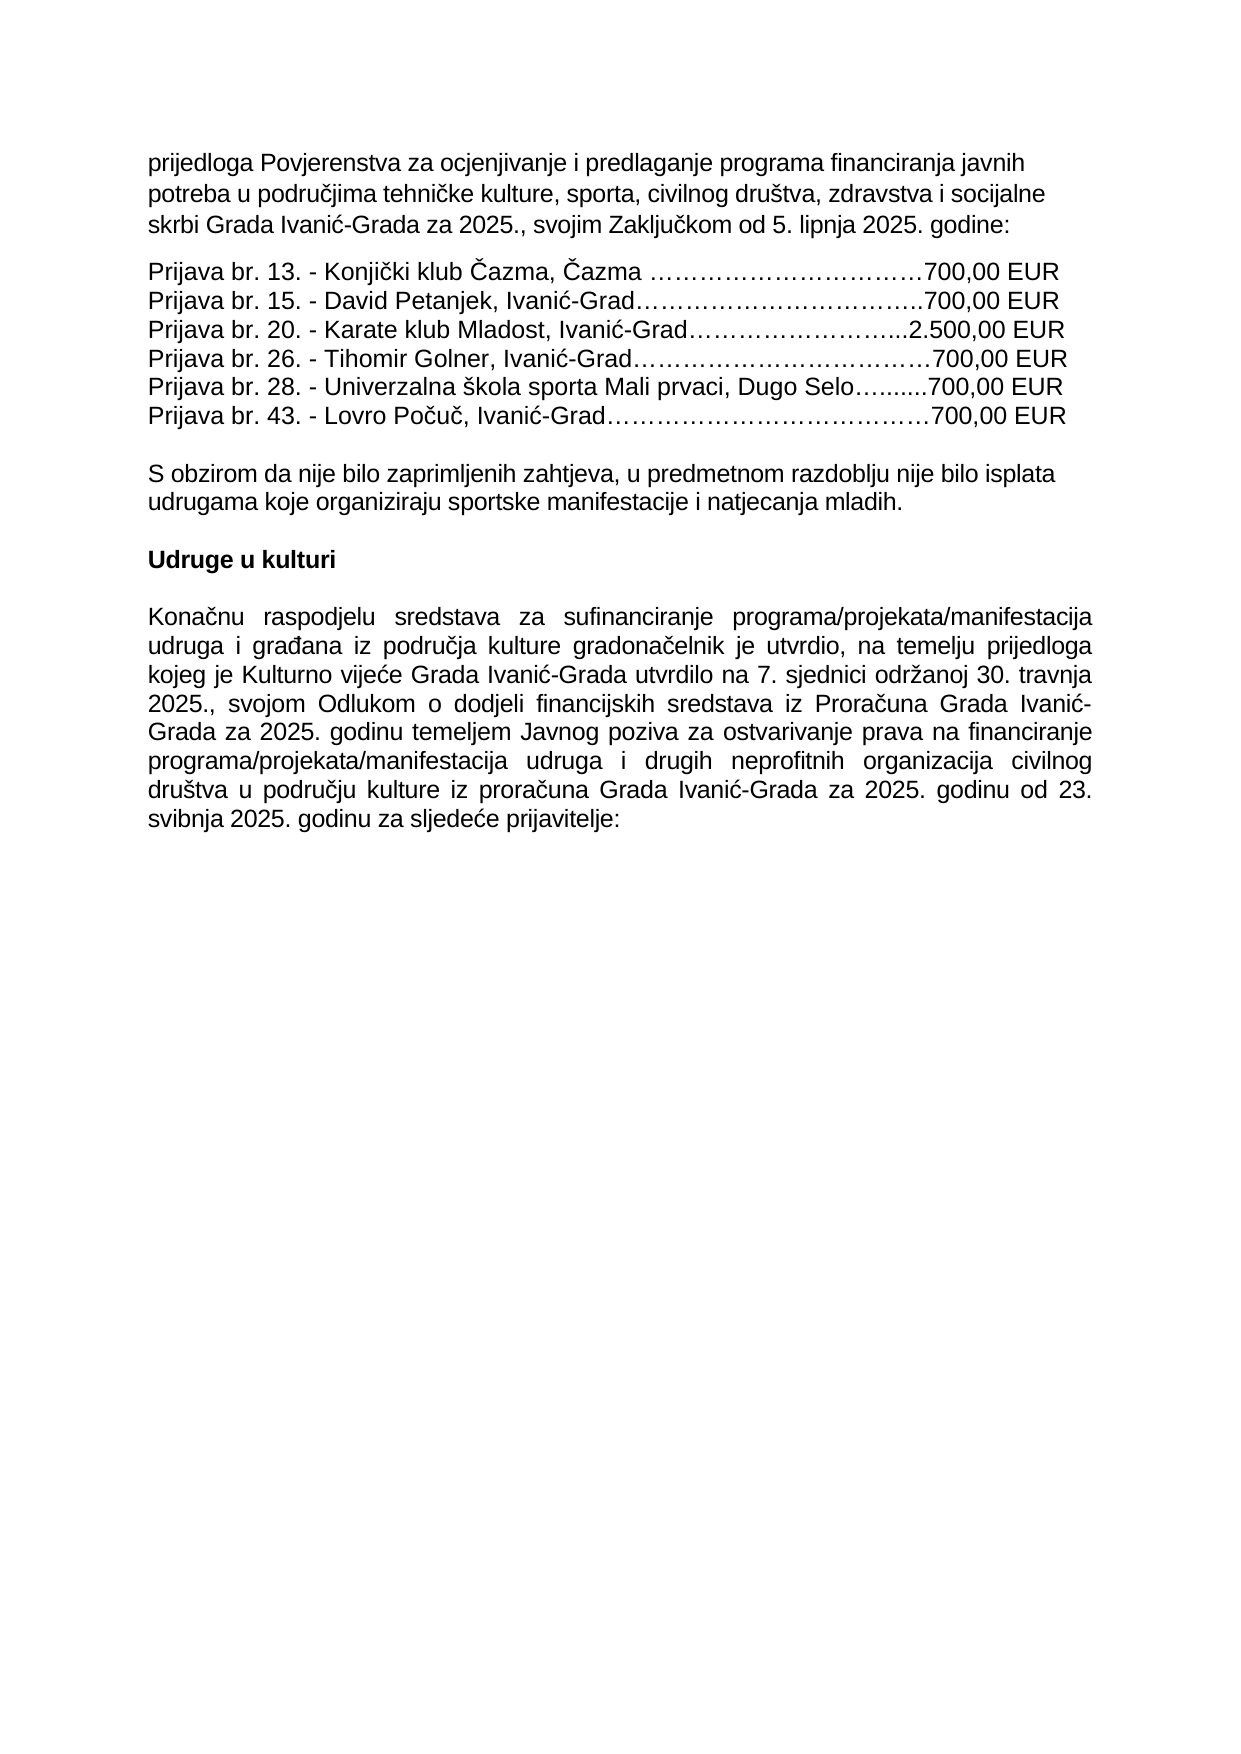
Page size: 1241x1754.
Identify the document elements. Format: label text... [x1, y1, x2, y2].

text S obzirom da nije bilo zaprimljenih zahtjeva, u predmetnom razdoblju nije bilo isplata udrugama koje organiziraju sportske manifestacije i natjecanja mladih. [148, 459, 1093, 516]
text Prijava br. 28. - Univerzalna škola sporta Mali prvaci, Dugo Selo….......700,00 EUR [148, 372, 1093, 401]
text Udruge u kulturi [148, 545, 1093, 574]
text Prijava br. 13. - Konjički klub Čazma, Čazma ……………………………700,00 EUR [148, 257, 1093, 286]
text Prijava br. 15. - David Petanjek, Ivanić-Grad……………………………..700,00 EUR [148, 286, 1093, 315]
text Prijava br. 20. - Karate klub Mladost, Ivanić-Grad……………………...2.500,00 EUR [148, 315, 1093, 344]
text Prijava br. 43. - Lovro Počuč, Ivanić-Grad…………………………………700,00 EUR [148, 401, 1093, 430]
text Prijava br. 26. - Tihomir Golner, Ivanić-Grad………………………………700,00 EUR [148, 344, 1093, 372]
text Konačnu raspodjelu sredstava za sufinanciranje programa/projekata/manifestacija udruga i građana iz područja kulture gradonačelnik je utvrdio, na temelju prijedloga kojeg je Kulturno vijeće Grada Ivanić-Grada utvrdilo na 7. sjednici održanoj 30. travnja 2025., svojom Odlukom o dodjeli financijskih sredstava iz Proračuna Grada Ivanić-Grada za 2025. godinu temeljem Javnog poziva za ostvarivanje prava na financiranje programa/projekata/manifestacija udruga i drugih neprofitnih organizacija civilnog društva u području kulture iz proračuna Grada Ivanić-Grada za 2025. godinu od 23. svibnja 2025. godinu za sljedeće prijavitelje: [148, 602, 1093, 832]
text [148, 148, 1093, 238]
